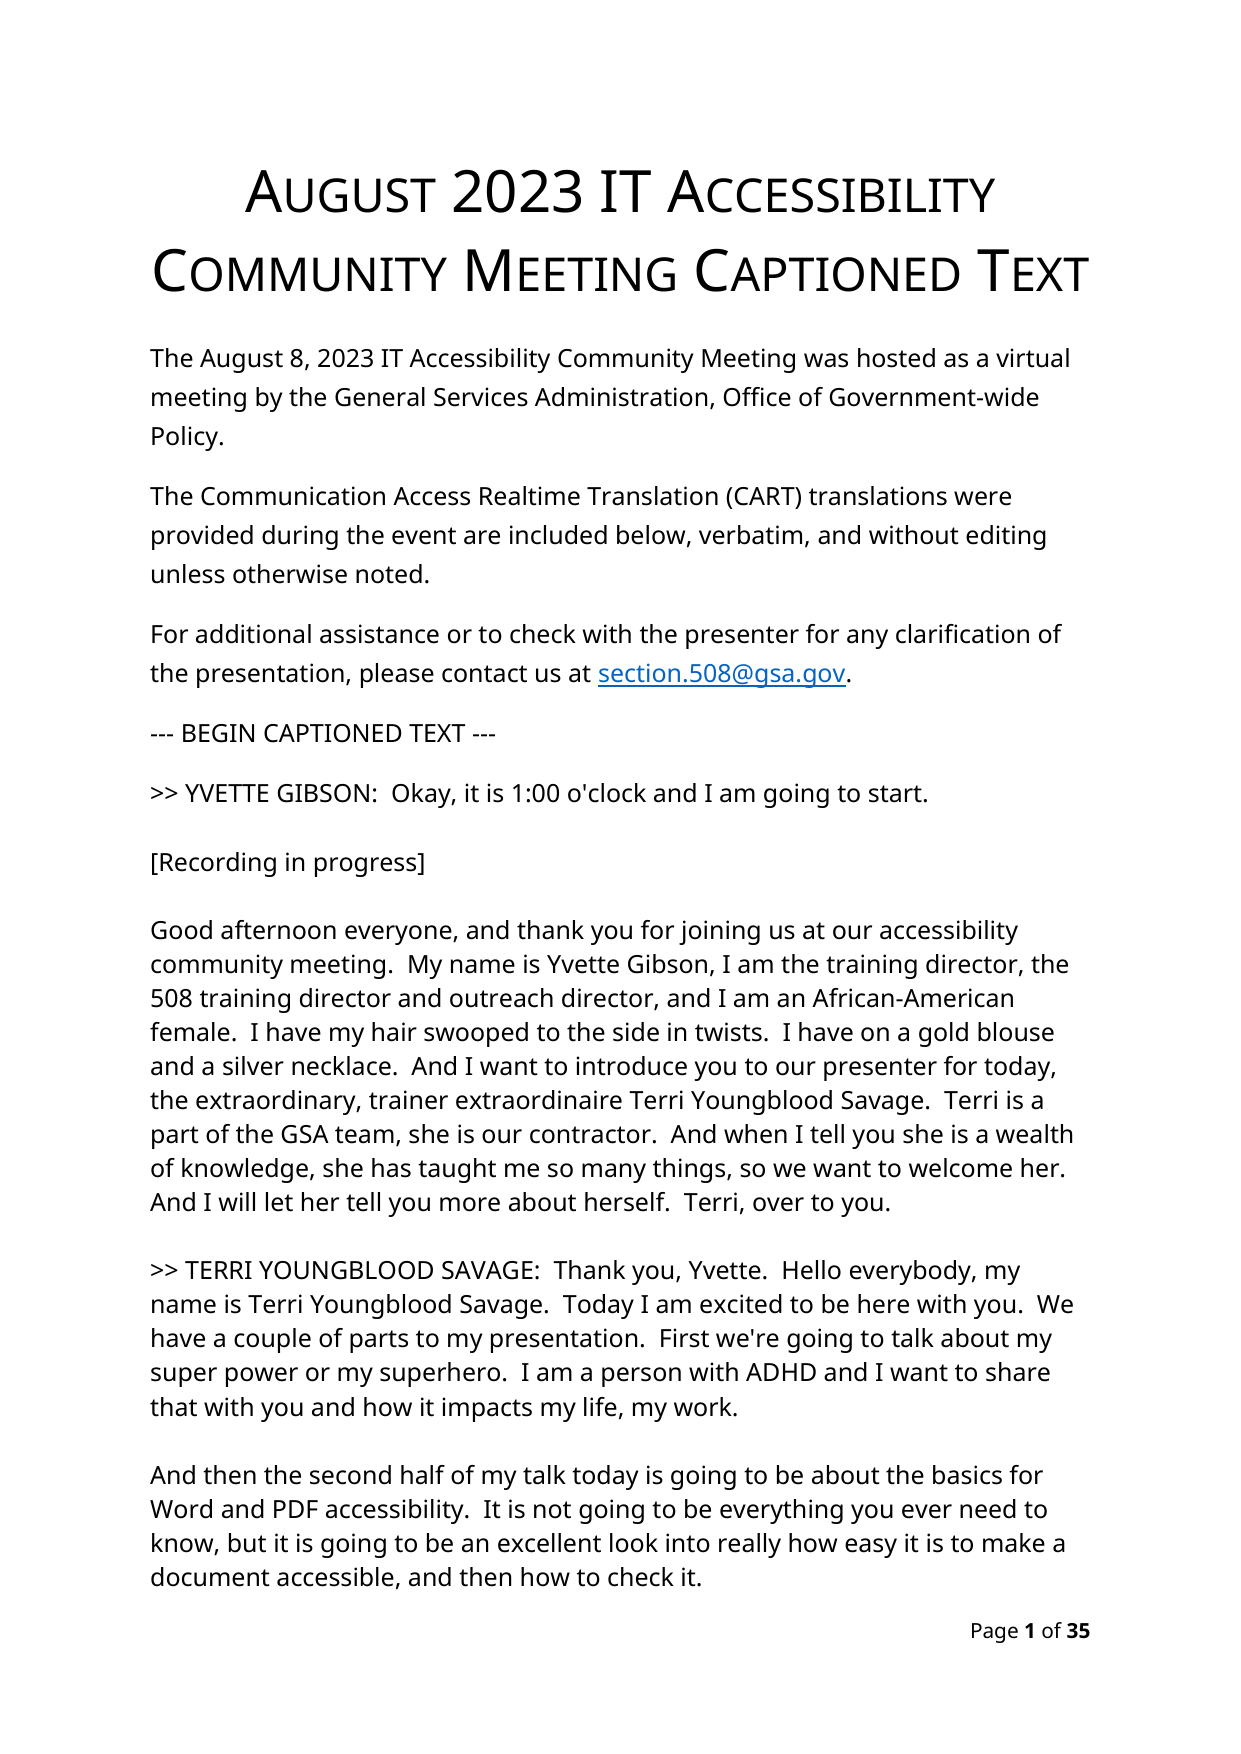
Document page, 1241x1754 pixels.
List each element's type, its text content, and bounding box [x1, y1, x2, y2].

title August 2023 IT Accessibility Community Meeting Captioned Text [150, 150, 1090, 309]
text The August 8, 2023 IT Accessibility Community Meeting was hosted as a virtual meeting by the General Services Administration, Office of Government-wide Policy. [150, 340, 1090, 453]
text >> TERRI YOUNGBLOOD SAVAGE: Thank you, Yvette. Hello everybody, my name is Terri Youngblood Savage. Today I am excited to be here with you. We have a couple of parts to my presentation. First we're going to talk about my super power or my superhero. I am a person with ADHD and I want to share that with you and how it impacts my life, my work. [150, 1253, 1090, 1423]
text For additional assistance or to check with the presenter for any clarification of the presentation, please contact us at section.508@gsa.gov. [150, 617, 1090, 690]
text The Communication Access Realtime Translation (CART) translations were provided during the event are included below, verbatim, and without editing unless otherwise noted. [150, 478, 1090, 591]
text And then the second half of my talk today is going to be about the basics for Word and PDF accessibility. It is not going to be everything you ever need to know, but it is going to be an excellent look into really how easy it is to make a document accessible, and then how to check it. [150, 1457, 1090, 1593]
text --- BEGIN CAPTIONED TEXT --- [150, 716, 1090, 750]
text [Recording in progress] [150, 844, 1090, 878]
text >> YVETTE GIBSON: Okay, it is 1:00 o'clock and I am going to start. [150, 776, 1090, 810]
text Good afternoon everyone, and thank you for joining us at our accessibility community meeting. My name is Yvette Gibson, I am the training director, the 508 training director and outreach director, and I am an African-American female. I have my hair swooped to the side in twists. I have on a gold blouse and a silver necklace. And I want to introduce you to our presenter for today, the extraordinary, trainer extraordinaire Terri Youngblood Savage. Terri is a part of the GSA team, she is our contractor. And when I tell you she is a wealth of knowledge, she has taught me so many things, so we want to welcome her. And I will let her tell you more about herself. Terri, over to you. [150, 912, 1090, 1219]
